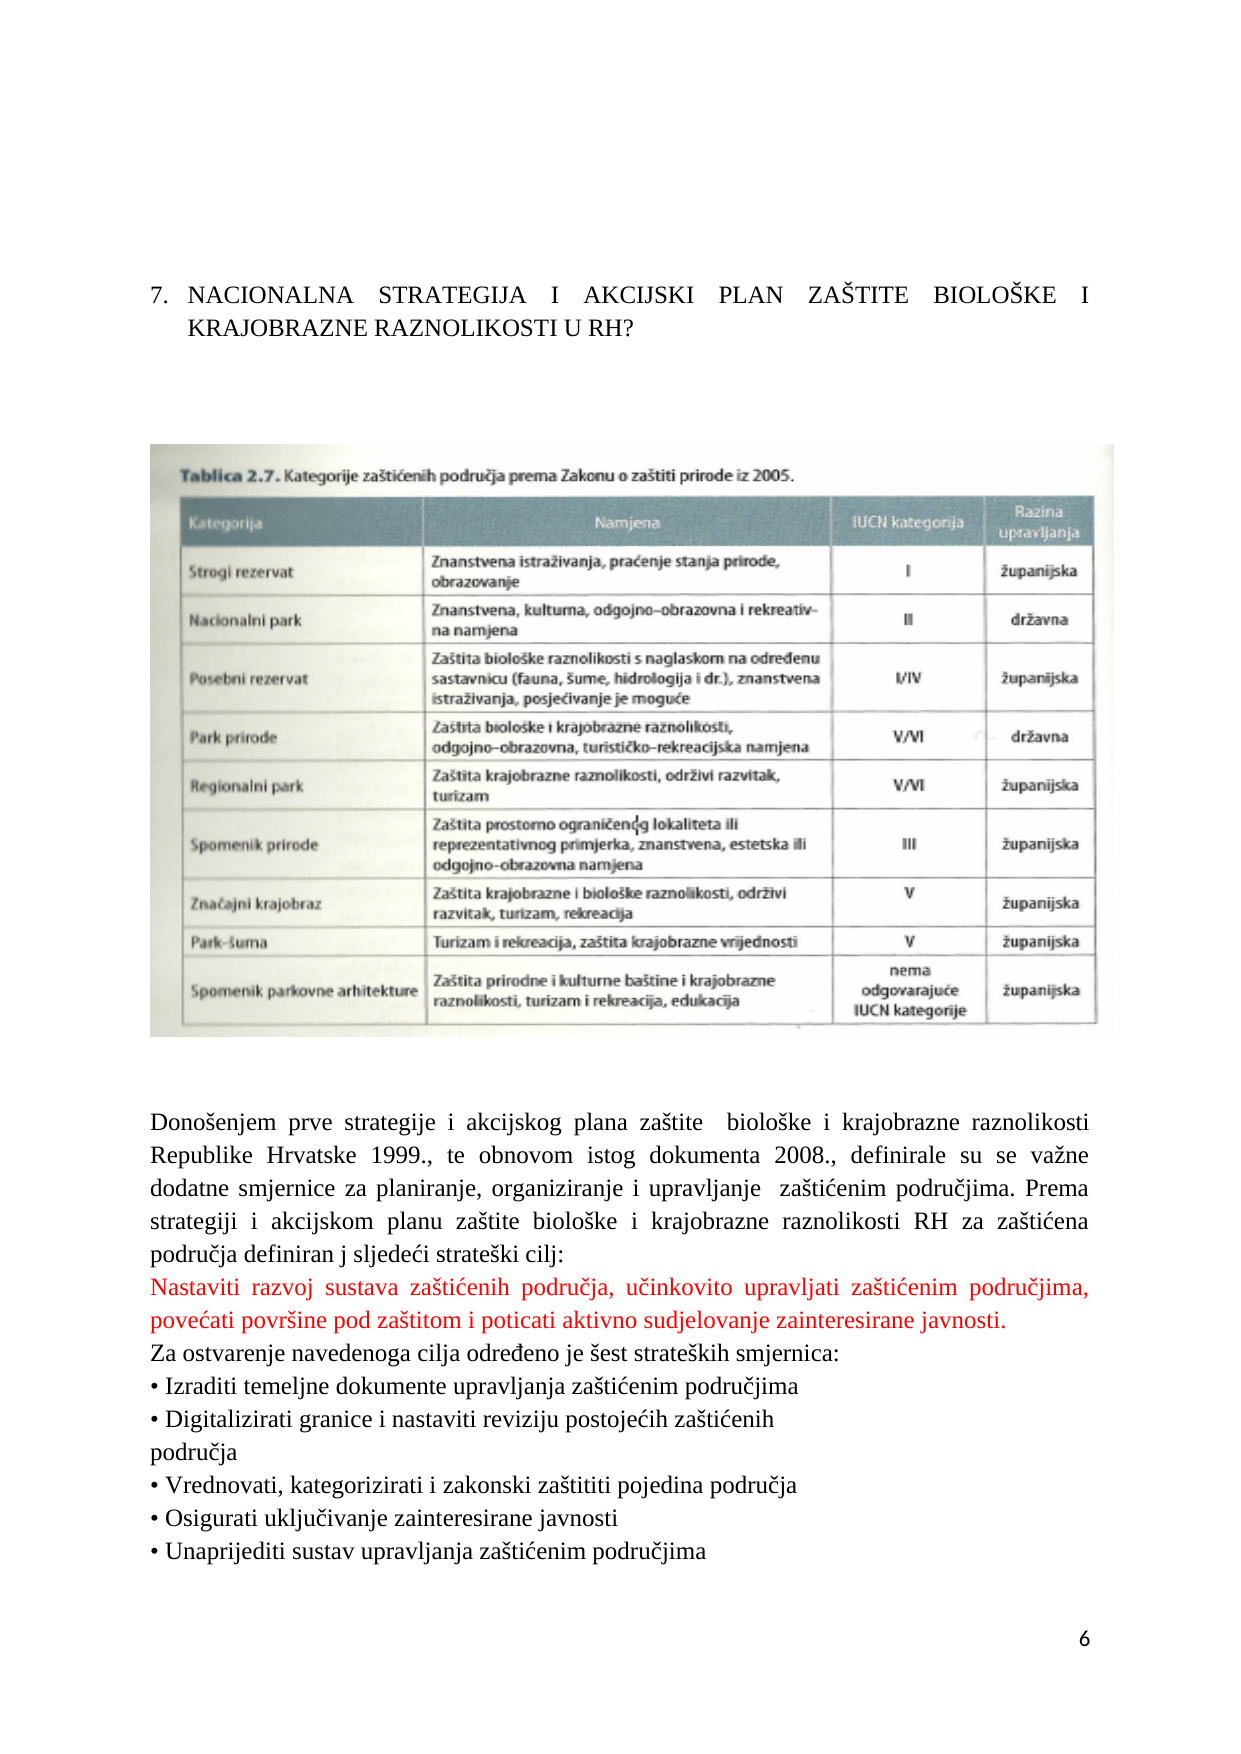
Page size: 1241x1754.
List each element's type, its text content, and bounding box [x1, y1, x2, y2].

text Za ostvarenje navedenoga cilja određeno je šest strateških smjernica: [150, 1338, 1090, 1367]
text Donošenjem prve strategije i akcijskog plana zaštite biološke i krajobrazne raznolikosti Republike Hrvatske 1999., te obnovom istog dokumenta 2008., definirale su se važne dodatne smjernice za planiranje, organiziranje i upravljanje zaštićenim područjima. Prema strategiji i akcijskom planu zaštite biološke i krajobrazne raznolikosti RH za zaštićena područja definiran j sljedeći strateški cilj: [150, 1107, 1090, 1268]
picture [150, 444, 1114, 1037]
text • Vrednovati, kategorizirati i zakonski zaštititi pojedina područja [150, 1470, 1090, 1499]
list NACIONALNA STRATEGIJA I AKCIJSKI PLAN ZAŠTITE BIOLOŠKE I KRAJOBRAZNE RAZNOLIKOSTI U RH? [150, 280, 1090, 341]
text Nastaviti razvoj sustava zaštićenih područja, učinkovito upravljati zaštićenim područjima, povećati površine pod zaštitom i poticati aktivno sudjelovanje zainteresirane javnosti. [150, 1272, 1090, 1334]
text • Digitalizirati granice i nastaviti reviziju postojećih zaštićenih [150, 1404, 1090, 1433]
text područja [150, 1437, 1090, 1466]
text • Izraditi temeljne dokumente upravljanja zaštićenim područjima [150, 1371, 1090, 1400]
text • Osigurati uključivanje zainteresirane javnosti [150, 1503, 1090, 1532]
text • Unaprijediti sustav upravljanja zaštićenim područjima [150, 1536, 1090, 1565]
